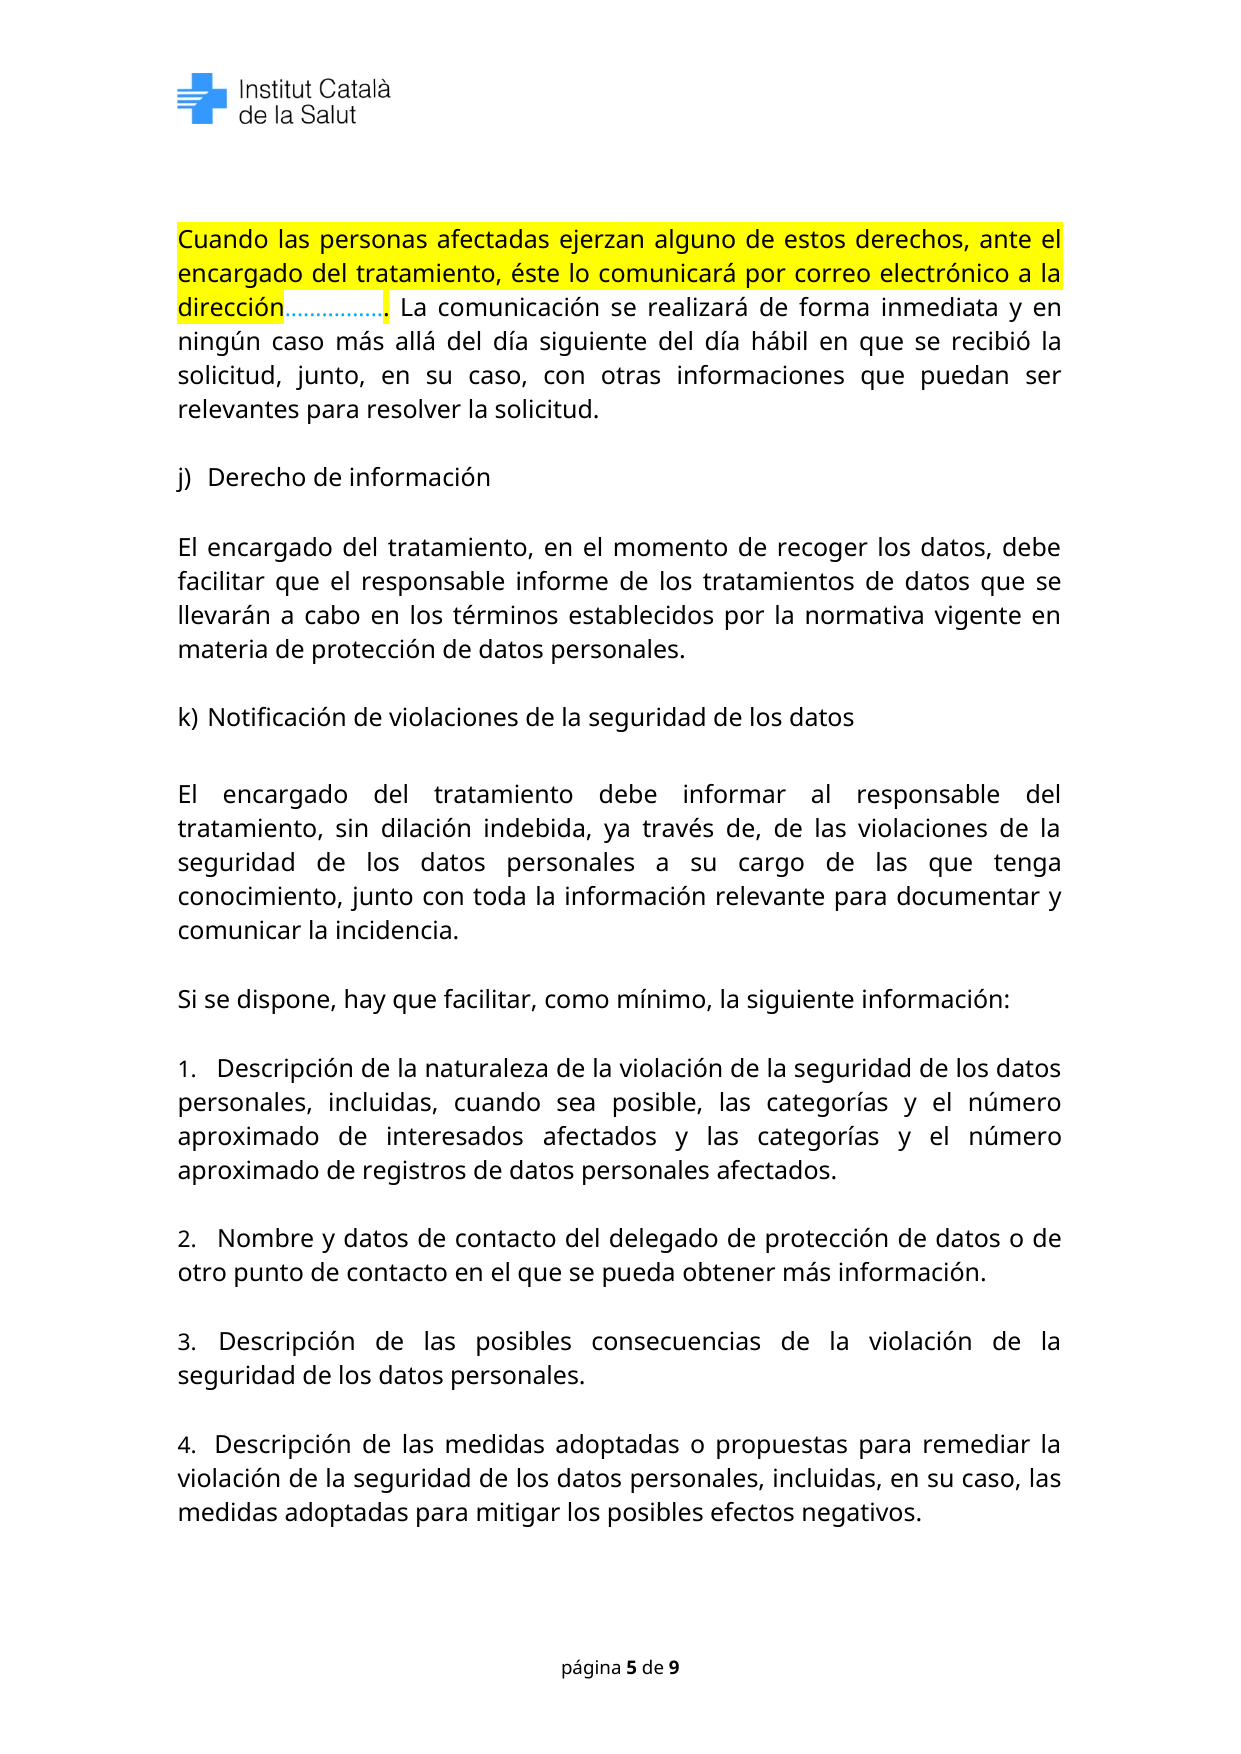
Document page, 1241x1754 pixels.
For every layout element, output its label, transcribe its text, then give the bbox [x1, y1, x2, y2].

list Descripción de la naturaleza de la violación de la seguridad de los datos personales, incluidas, cuando sea posible, las categorías y el número aproximado de interesados ​​afectados y las categorías y el número aproximado de registros de datos personales afectados. [177, 1050, 1063, 1186]
list Descripción de las posibles consecuencias de la violación de la seguridad de los datos personales. [177, 1324, 1063, 1392]
list Derecho de información [177, 460, 1063, 494]
list Nombre y datos de contacto del delegado de protección de datos o de otro punto de contacto en el que se pueda obtener más información. [177, 1221, 1063, 1289]
text El encargado del tratamiento, en el momento de recoger los datos, debe facilitar que el responsable informe de los tratamientos de datos que se llevarán a cabo en los términos establecidos por la normativa vigente en materia de protección de datos personales. [177, 529, 1063, 665]
list Descripción de las medidas adoptadas o propuestas para remediar la violación de la seguridad de los datos personales, incluidas, en su caso, las medidas adoptadas para mitigar los posibles efectos negativos. [177, 1427, 1063, 1529]
list Notificación de violaciones de la seguridad de los datos [177, 699, 1063, 734]
picture [177, 73, 394, 124]
text Si se dispone, hay que facilitar, como mínimo, la siguiente información: [177, 982, 1063, 1016]
text Cuando las personas afectadas ejerzan alguno de estos derechos, ante el encargado del tratamiento, éste lo comunicará por correo electrónico a la dirección................. La comunicación se realizará de forma inmediata y en ningún caso más allá del día siguiente del día hábil en que se recibió la solicitud, junto, en su caso, con otras informaciones que puedan ser relevantes para resolver la solicitud. [177, 290, 1063, 426]
text El encargado del tratamiento debe informar al responsable del tratamiento, sin dilación indebida, ya través de, de las violaciones de la seguridad de los datos personales a su cargo de las que tenga conocimiento, junto con toda la información relevante para documentar y comunicar la incidencia. [177, 777, 1063, 947]
